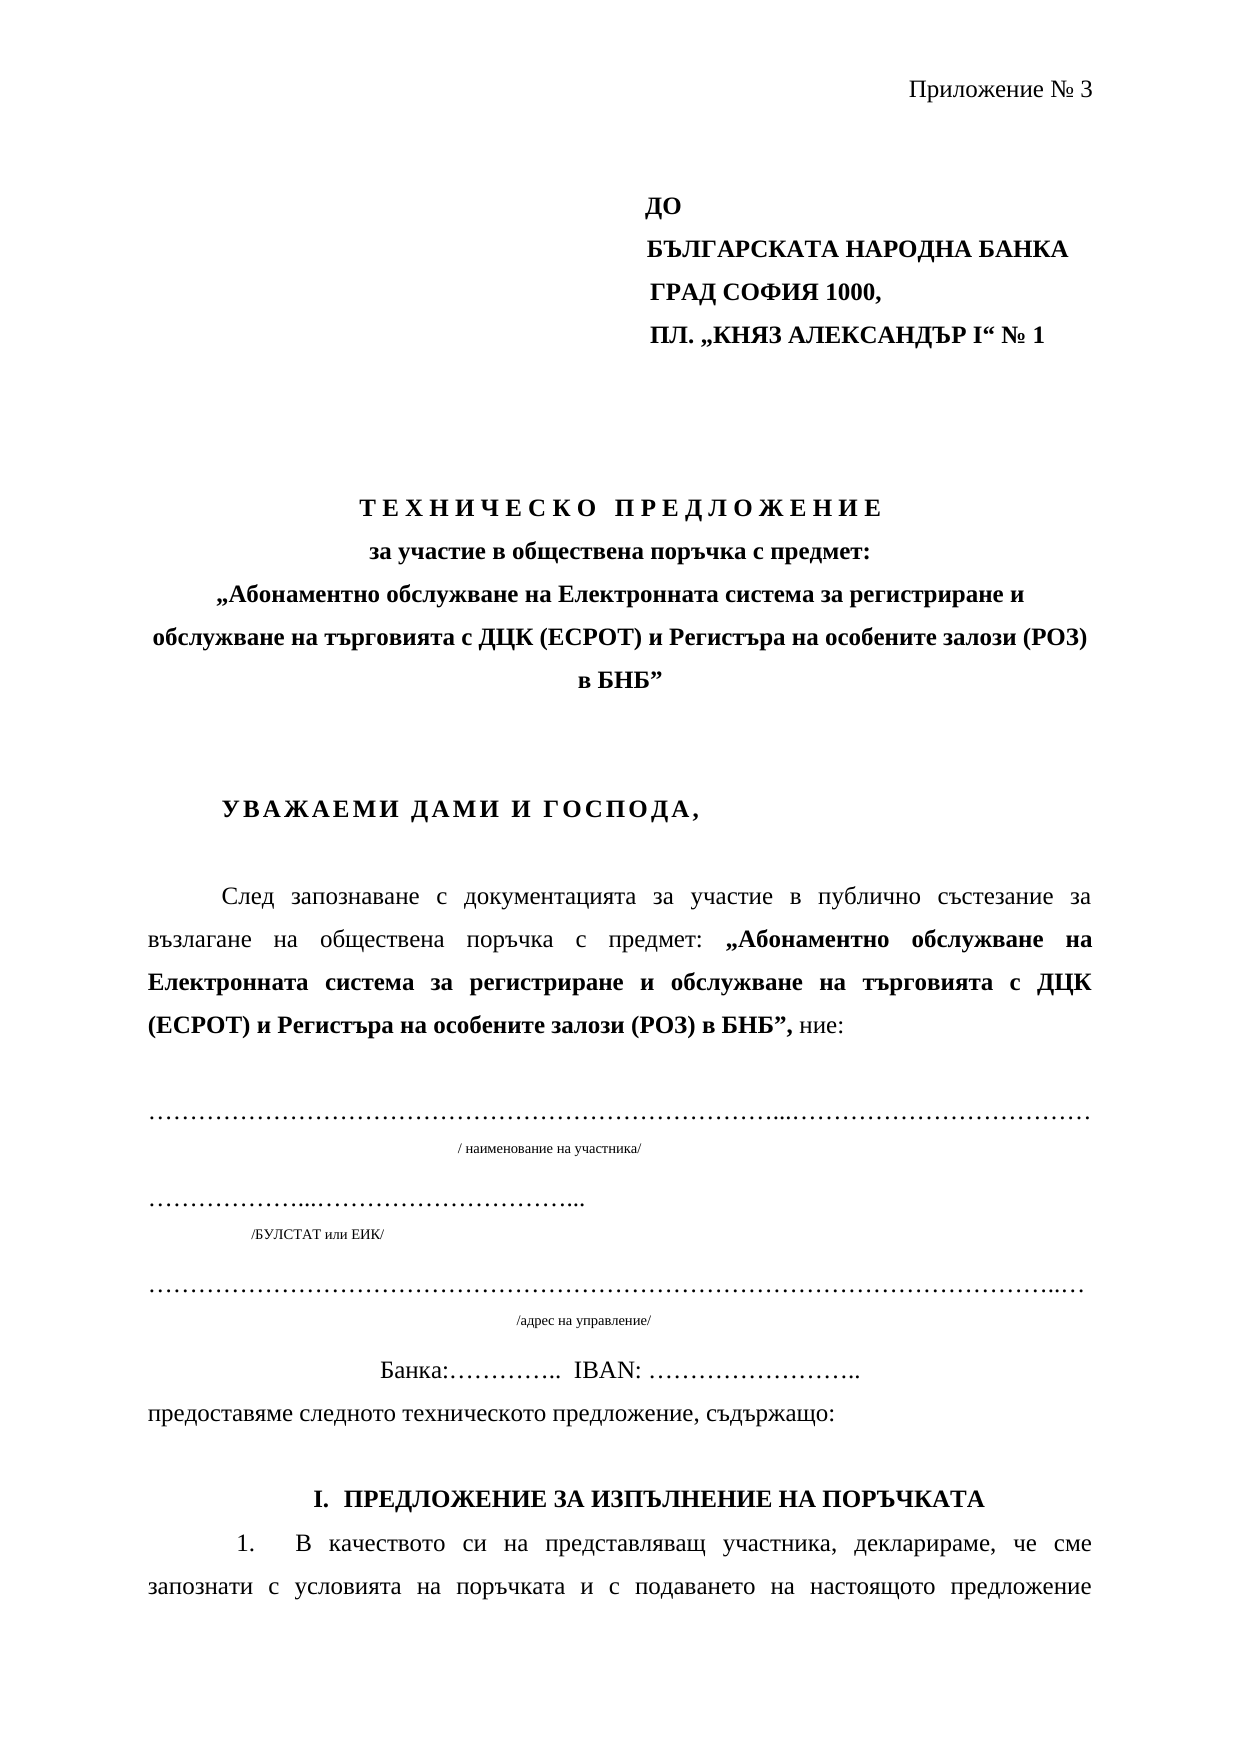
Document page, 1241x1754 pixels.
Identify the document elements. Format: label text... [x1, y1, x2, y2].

text БЪЛГАРСКАТА НАРОДНА БАНКА [148, 234, 1093, 263]
text „Абонаментно обслужване на Електронната система за регистриране и обслужване на търговията с ДЦК (ЕСРОТ) и Регистъра на особените залози (РОЗ) в БНБ” [148, 579, 1093, 694]
text за участие в обществена поръчка с предмет: [148, 536, 1093, 564]
list ПРЕДЛОЖЕНИЕ ЗА ИЗПЪЛНЕНИЕ НА ПОРЪЧКАТА [221, 1484, 1093, 1513]
text След запознаване с документацията за участие в публично състезание за възлагане на обществена поръчка с предмет: „Абонаментно обслужване на Електронната система за регистриране и обслужване на търговията с ДЦК (ЕСРОТ) и Регистъра на особените залози (РОЗ) в БНБ”, ние: [148, 881, 1093, 1039]
text ТЕХНИЧЕСКО ПРЕДЛОЖЕНИЕ [148, 493, 1093, 521]
text ПЛ. „КНЯЗ АЛЕКСАНДЪР I“ № 1 [148, 320, 1093, 349]
text /адрес на управление/ [221, 1312, 1093, 1341]
text / наименование на участника/ [148, 1139, 1093, 1168]
text ………………………………………………………………………………………………..… [148, 1269, 1093, 1298]
text /БУЛСТАТ или ЕИК/ [148, 1226, 1093, 1254]
text УВАЖАЕМИ ДАМИ И ГОСПОДА, [148, 794, 1093, 823]
text ДО [148, 191, 1093, 219]
text …………………………………………………………………...……………………………… [148, 1096, 1093, 1125]
text ………………...…………………………... [148, 1183, 1093, 1211]
text предоставяме следното техническото предложение, съдържащо: [148, 1398, 1093, 1427]
text Банка:………….. IBAN: …………………….. [148, 1355, 1093, 1384]
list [148, 1528, 1093, 1599]
text ГРАД СОФИЯ 1000, [148, 277, 1093, 306]
